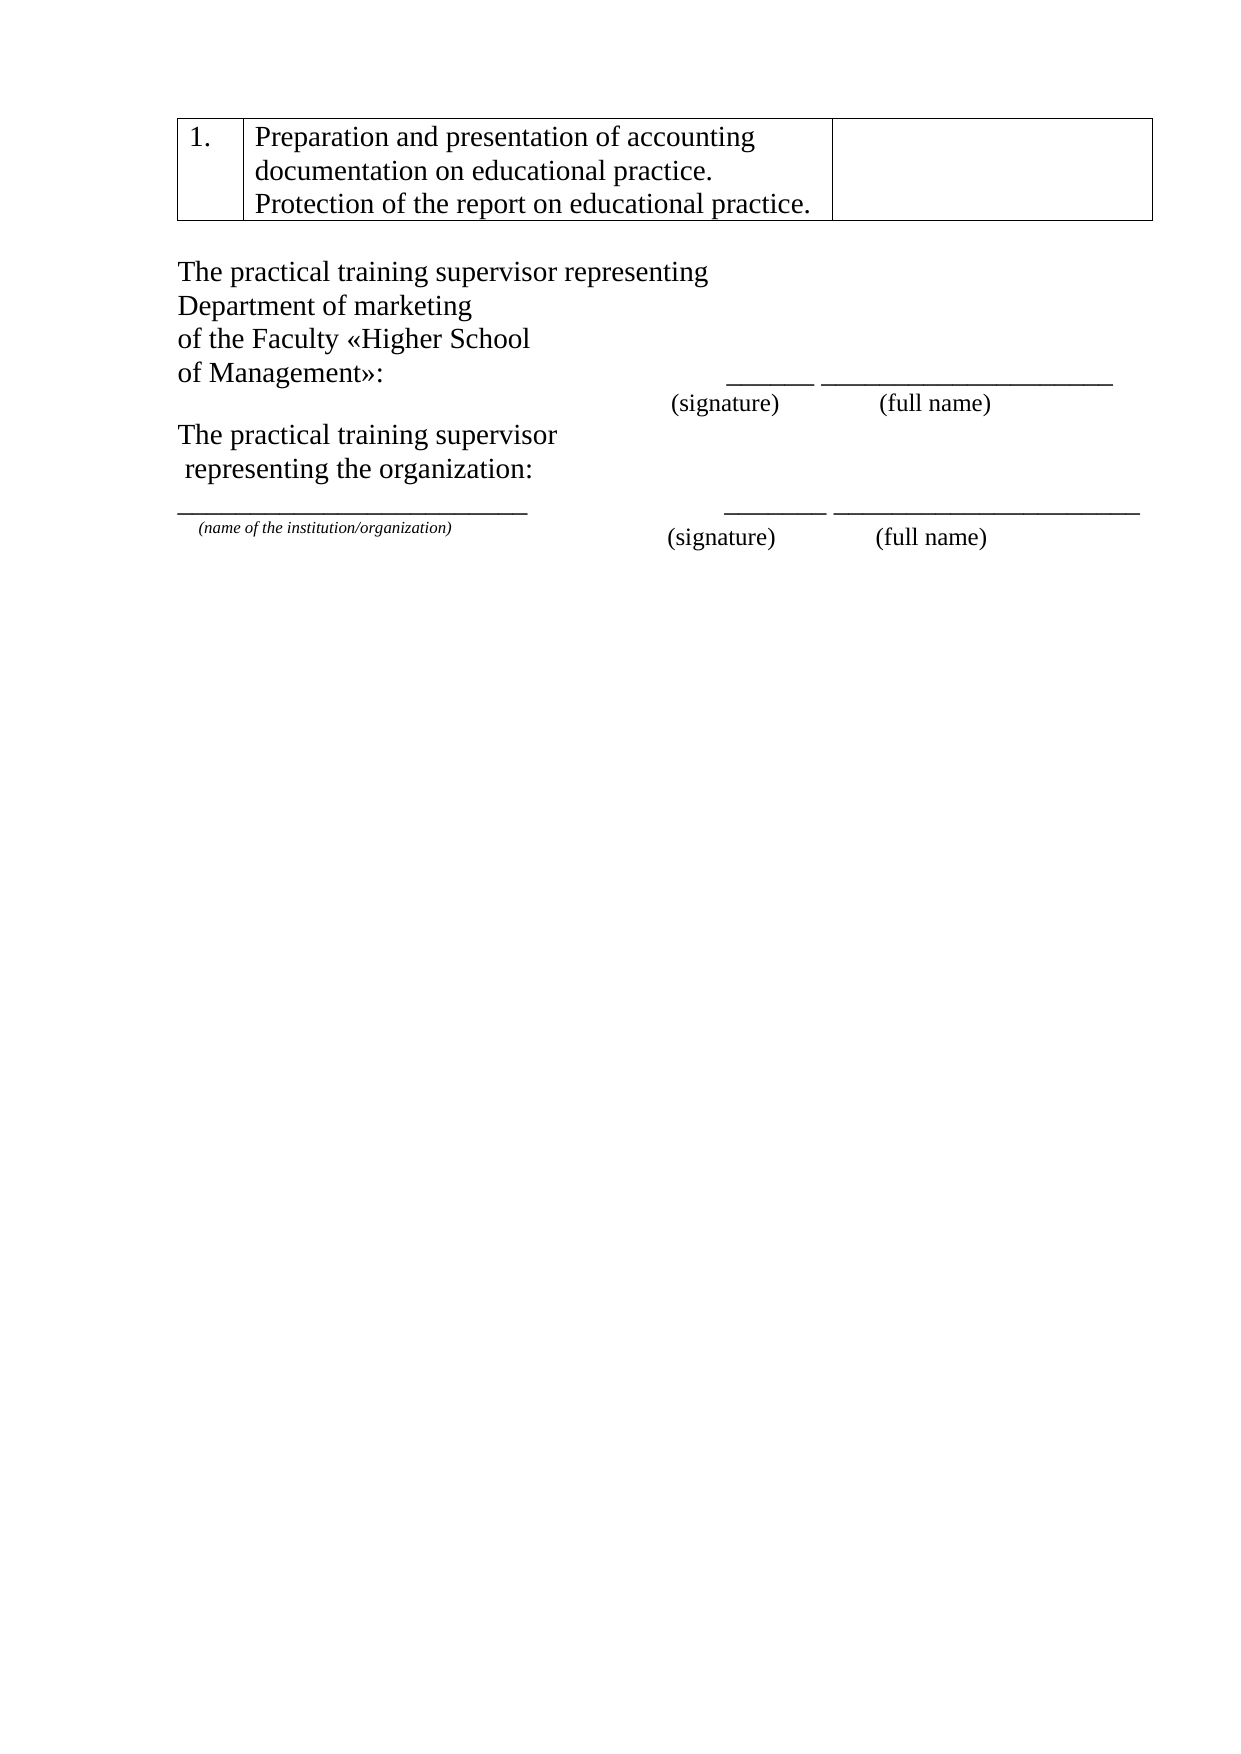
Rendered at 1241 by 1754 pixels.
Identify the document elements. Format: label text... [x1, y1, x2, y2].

text of Management»: ______ ____________________ [177, 355, 1152, 388]
text The practical training supervisor [177, 417, 1152, 451]
text representing the organization: [177, 451, 1152, 484]
table_cell 1. [178, 119, 243, 220]
text Department of marketing of the Faculty «Higher School [177, 288, 1152, 355]
text (name of the institution/organization) (signature) (full name) [177, 518, 1152, 551]
table_cell Preparation and presentation of accounting documentation on educational practice. Protection of the report on educational practice. [244, 119, 832, 220]
table_cell [833, 119, 1152, 220]
text The practical training supervisor representing [177, 254, 1152, 288]
text ________________________ _______ _____________________ [177, 484, 1152, 518]
text (signature) (full name) [177, 388, 1152, 417]
